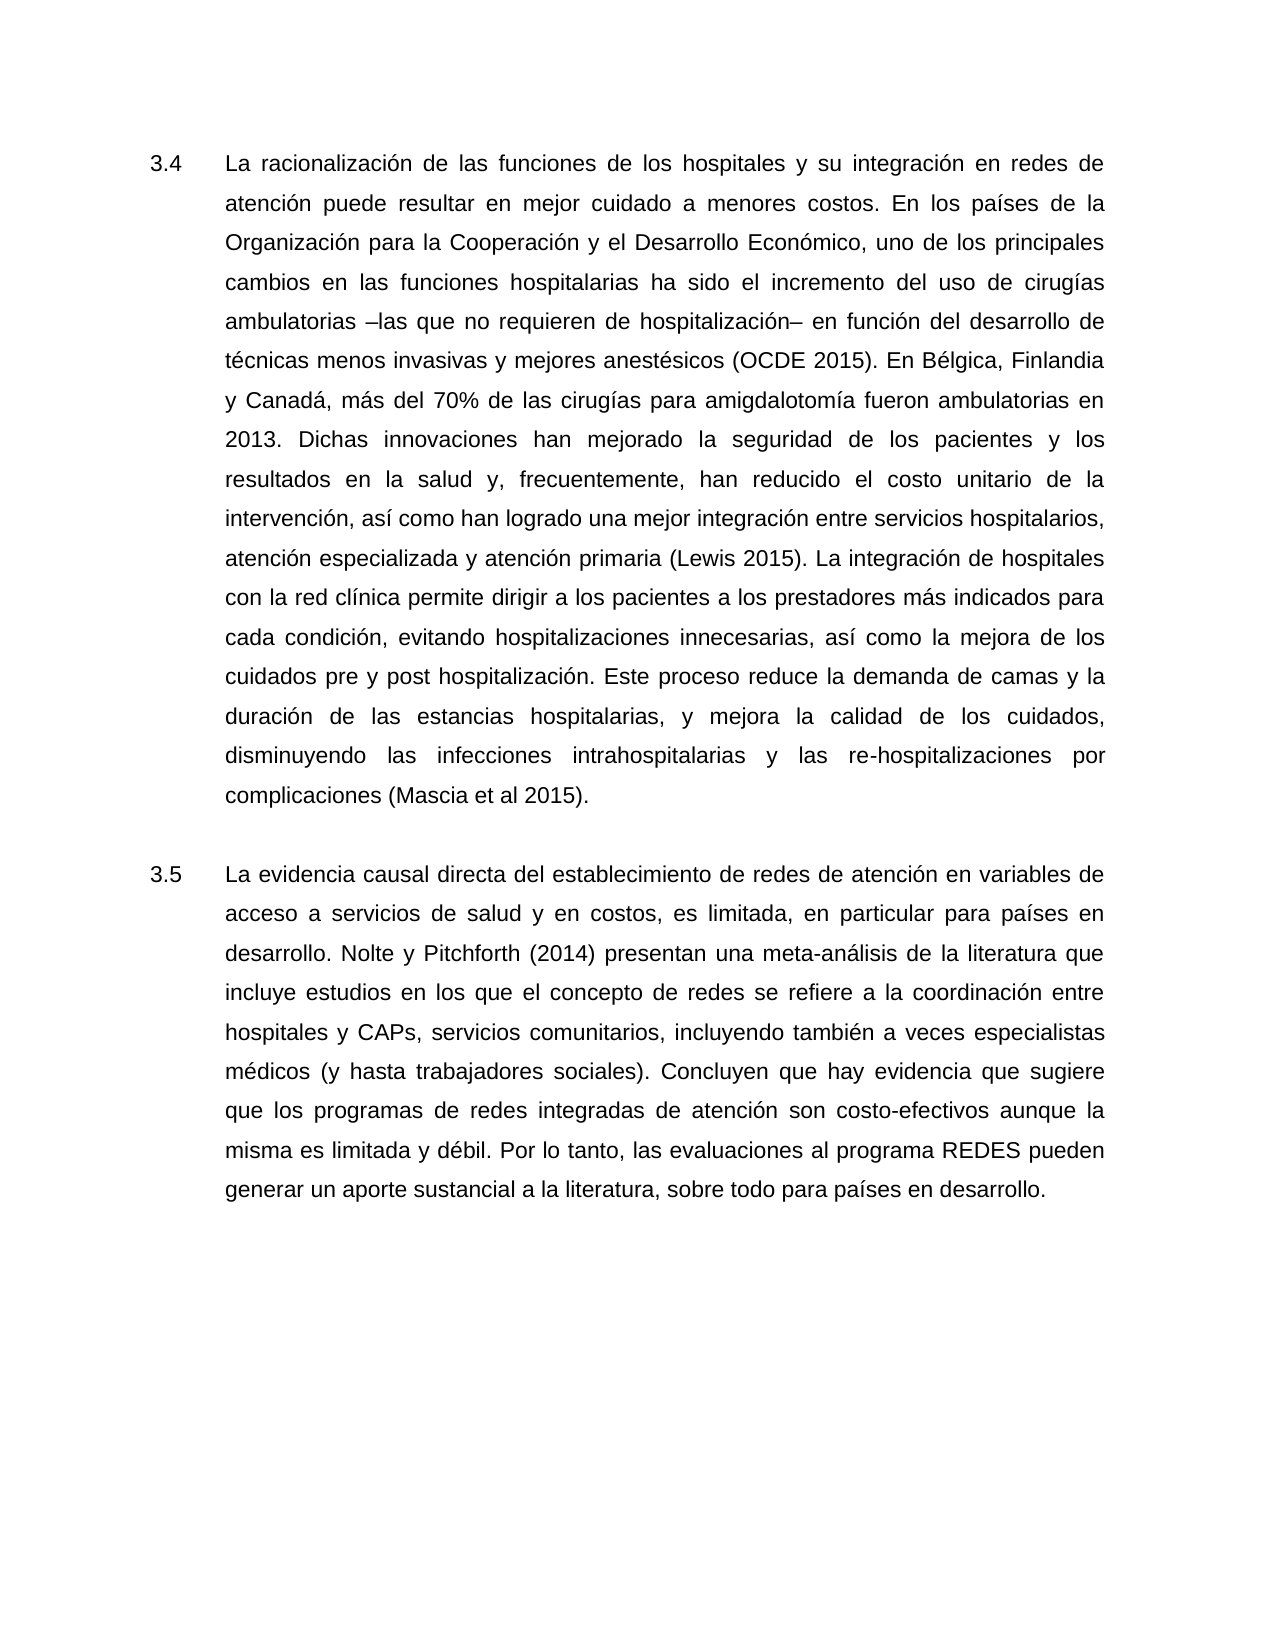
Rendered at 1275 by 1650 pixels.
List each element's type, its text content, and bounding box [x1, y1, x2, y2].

list La racionalización de las funciones de los hospitales y su integración en redes de atención puede resultar en mejor cuidado a menores costos. En los países de la Organización para la Cooperación y el Desarrollo Económico, uno de los principales cambios en las funciones hospitalarias ha sido el incremento del uso de cirugías ambulatorias –las que no requieren de hospitalización– en función del desarrollo de técnicas menos invasivas y mejores anestésicos (OCDE 2015). En Bélgica, Finlandia y Canadá, más del 70% de las cirugías para amigdalotomía fueron ambulatorias en 2013. Dichas innovaciones han mejorado la seguridad de los pacientes y los resultados en la salud y, frecuentemente, han reducido el costo unitario de la intervención, así como han logrado una mejor integración entre servicios hospitalarios, atención especializada y atención primaria (Lewis 2015). La integración de hospitales con la red clínica permite dirigir a los pacientes a los prestadores más indicados para cada condición, evitando hospitalizaciones innecesarias, así como la mejora de los cuidados pre y post hospitalización. Este proceso reduce la demanda de camas y la duración de las estancias hospitalarias, y mejora la calidad de los cuidados, disminuyendo las infecciones intrahospitalarias y las re-hospitalizaciones por complicaciones (Mascia et al 2015). [150, 150, 1106, 808]
list La evidencia causal directa del establecimiento de redes de atención en variables de acceso a servicios de salud y en costos, es limitada, en particular para países en desarrollo. Nolte y Pitchforth (2014) presentan una meta-análisis de la literatura que incluye estudios en los que el concepto de redes se refiere a la coordinación entre hospitales y CAPs, servicios comunitarios, incluyendo también a veces especialistas médicos (y hasta trabajadores sociales). Concluyen que hay evidencia que sugiere que los programas de redes integradas de atención son costo-efectivos aunque la misma es limitada y débil. Por lo tanto, las evaluaciones al programa REDES pueden generar un aporte sustancial a la literatura, sobre todo para países en desarrollo. [150, 861, 1106, 1203]
